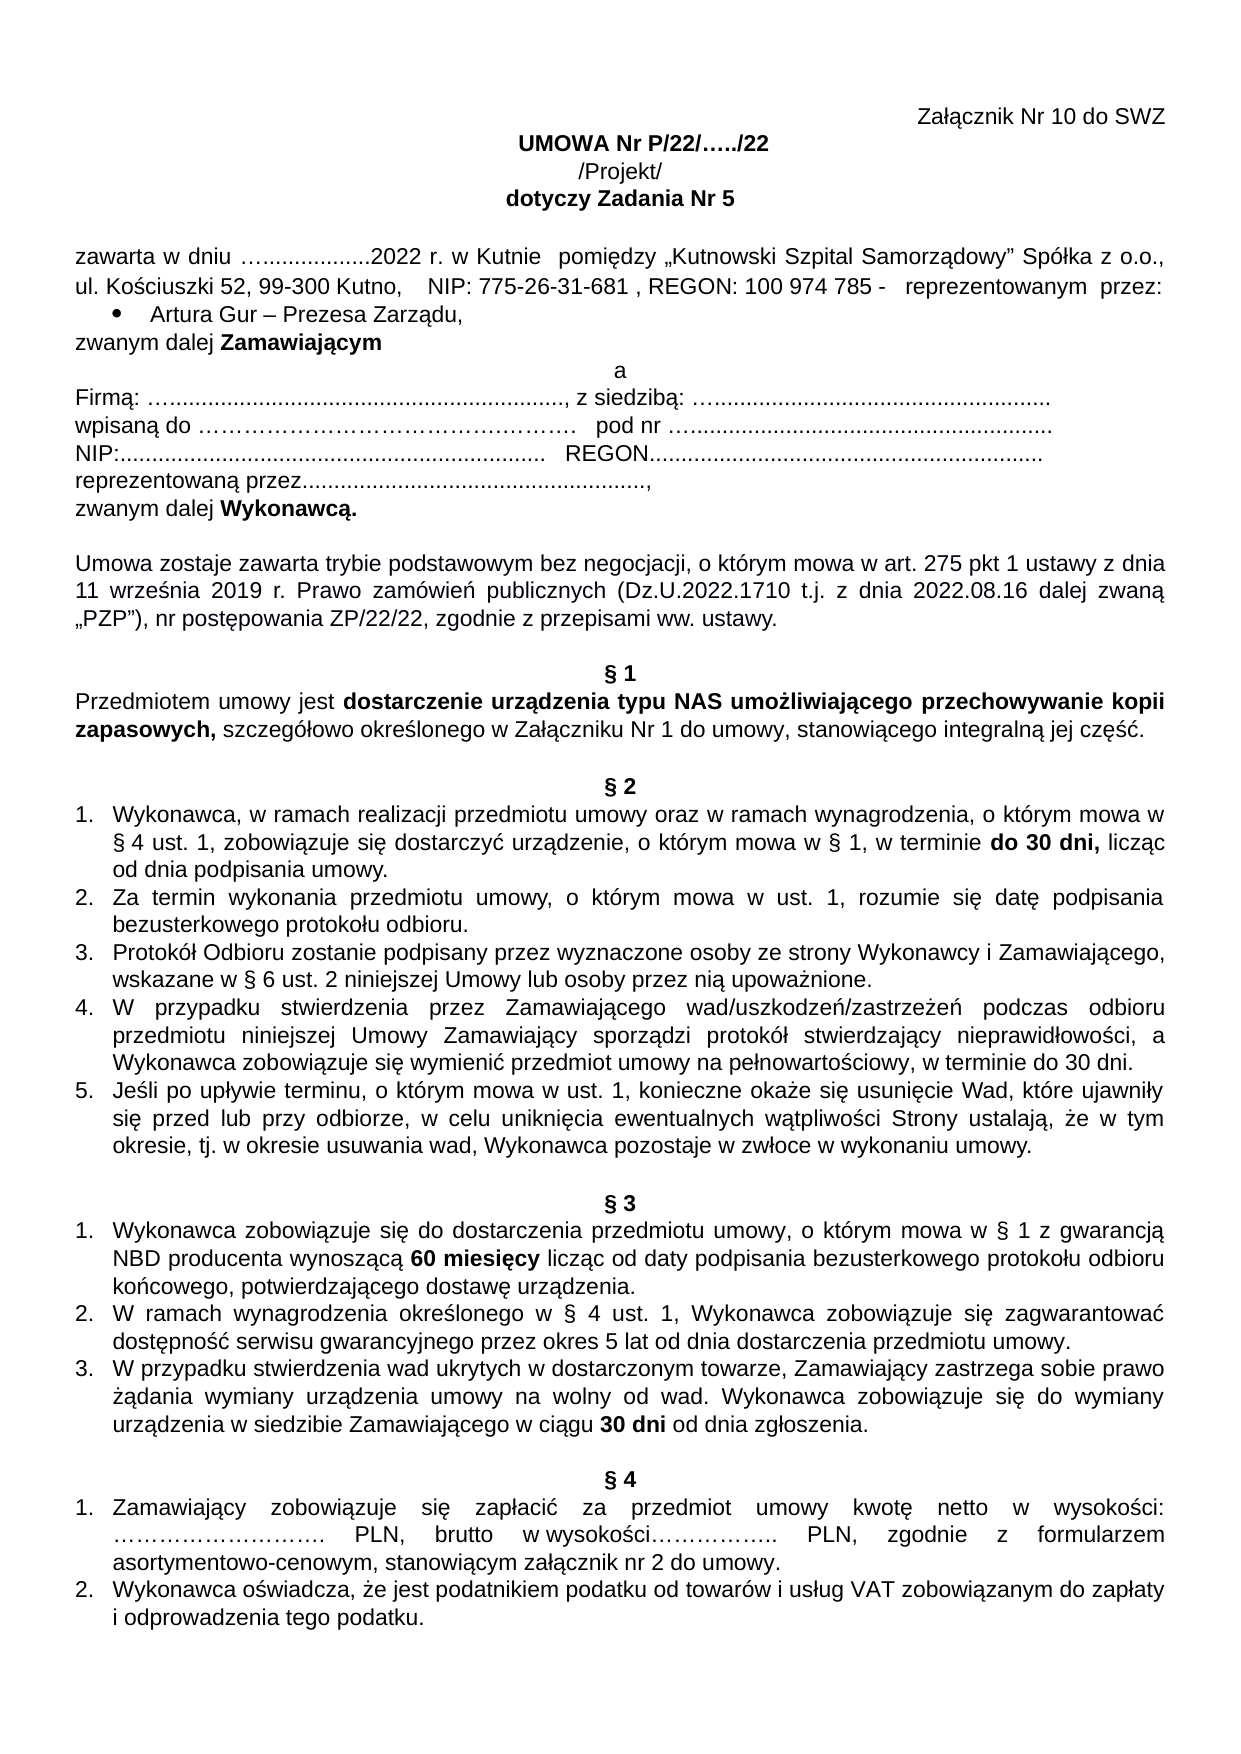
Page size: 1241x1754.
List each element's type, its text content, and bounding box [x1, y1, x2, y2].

text zwanym dalej Zamawiającym [75, 329, 1165, 355]
text zwanym dalej Wykonawcą. [75, 495, 1165, 521]
list Wykonawca, w ramach realizacji przedmiotu umowy oraz w ramach wynagrodzenia, o którym mowa w § 4 ust. 1, zobowiązuje się dostarczyć urządzenie, o którym mowa w § 1, w terminie do 30 dni, licząc od dnia podpisania umowy. [75, 801, 1165, 882]
list Wykonawca zobowiązuje się do dostarczenia przedmiotu umowy, o którym mowa w § 1 z gwarancją NBD producenta wynoszącą 60 miesięcy licząc od daty podpisania bezusterkowego protokołu odbioru końcowego, potwierdzającego dostawę urządzenia. [75, 1217, 1165, 1299]
text Firmą: ….............................................................., z siedzibą: …..................................................... wpisaną do ………………………………….………. pod nr …......................................................... [75, 384, 1165, 438]
text /Projekt/ [75, 158, 1165, 184]
list Zamawiający zobowiązuje się zapłacić za przedmiot umowy kwotę netto w wysokości: ………………………. PLN, brutto w wysokości…………….. PLN, zgodnie z formularzem asortymentowo-cenowym, stanowiącym załącznik nr 2 do umowy. [75, 1493, 1165, 1575]
list Za termin wykonania przedmiotu umowy, o którym mowa w ust. 1, rozumie się datę podpisania bezusterkowego protokołu odbioru. [75, 884, 1165, 938]
list Jeśli po upływie terminu, o którym mowa w ust. 1, konieczne okaże się usunięcie Wad, które ujawniły się przed lub przy odbiorze, w celu uniknięcia ewentualnych wątpliwości Strony ustalają, że w tym okresie, tj. w okresie usuwania wad, Wykonawca pozostaje w zwłoce w wykonaniu umowy. [75, 1077, 1165, 1158]
list W ramach wynagrodzenia określonego w § 4 ust. 1, Wykonawca zobowiązuje się zagwarantować dostępność serwisu gwarancyjnego przez okres 5 lat od dnia dostarczenia przedmiotu umowy. [75, 1300, 1165, 1354]
text zawarta w dniu ….................2022 r. w Kutnie pomiędzy „Kutnowski Szpital Samorządowy” Spółka z o.o., ul. Kościuszki 52, 99-300 Kutno, NIP: 775-26-31-681 , REGON: 100 974 785 - reprezentowanym przez: [75, 243, 1165, 299]
text UMOWA Nr P/22/…../22 [444, 130, 1165, 157]
text a [75, 357, 1165, 383]
text § 3 [75, 1190, 1165, 1216]
list Artura Gur – Prezesa Zarządu, [112, 301, 1165, 328]
list Wykonawca oświadcza, że jest podatnikiem podatku od towarów i usług VAT zobowiązanym do zapłaty i odprowadzenia tego podatku. [75, 1576, 1165, 1630]
text § 4 [75, 1466, 1165, 1492]
text NIP:................................................................... REGON.............................................................. reprezentowaną przez......................................................, [75, 439, 1165, 493]
text Umowa zostaje zawarta trybie podstawowym bez negocjacji, o którym mowa w art. 275 pkt 1 ustawy z dnia 11 września 2019 r. Prawo zamówień publicznych (Dz.U.2022.1710 t.j. z dnia 2022.08.16 dalej zwaną „PZP”), nr postępowania ZP/22/22, zgodnie z przepisami ww. ustawy. [75, 550, 1165, 631]
list W przypadku stwierdzenia przez Zamawiającego wad/uszkodzeń/zastrzeżeń podczas odbioru przedmiotu niniejszej Umowy Zamawiający sporządzi protokół stwierdzający nieprawidłowości, a Wykonawca zobowiązuje się wymienić przedmiot umowy na pełnowartościowy, w terminie do 30 dni. [75, 994, 1165, 1076]
text Przedmiotem umowy jest dostarczenie urządzenia typu NAS umożliwiającego przechowywanie kopii zapasowych, szczegółowo określonego w Załączniku Nr 1 do umowy, stanowiącego integralną jej część. [75, 688, 1165, 742]
list W przypadku stwierdzenia wad ukrytych w dostarczonym towarze, Zamawiający zastrzega sobie prawo żądania wymiany urządzenia umowy na wolny od wad. Wykonawca zobowiązuje się do wymiany urządzenia w siedzibie Zamawiającego w ciągu 30 dni od dnia zgłoszenia. [75, 1355, 1165, 1437]
text Załącznik Nr 10 do SWZ [444, 103, 1165, 129]
list Protokół Odbioru zostanie podpisany przez wyznaczone osoby ze strony Wykonawcy i Zamawiającego, wskazane w § 6 ust. 2 niniejszej Umowy lub osoby przez nią upoważnione. [75, 939, 1165, 993]
text § 1 [75, 660, 1165, 687]
text dotyczy Zadania Nr 5 [75, 185, 1165, 212]
text § 2 [75, 773, 1165, 799]
